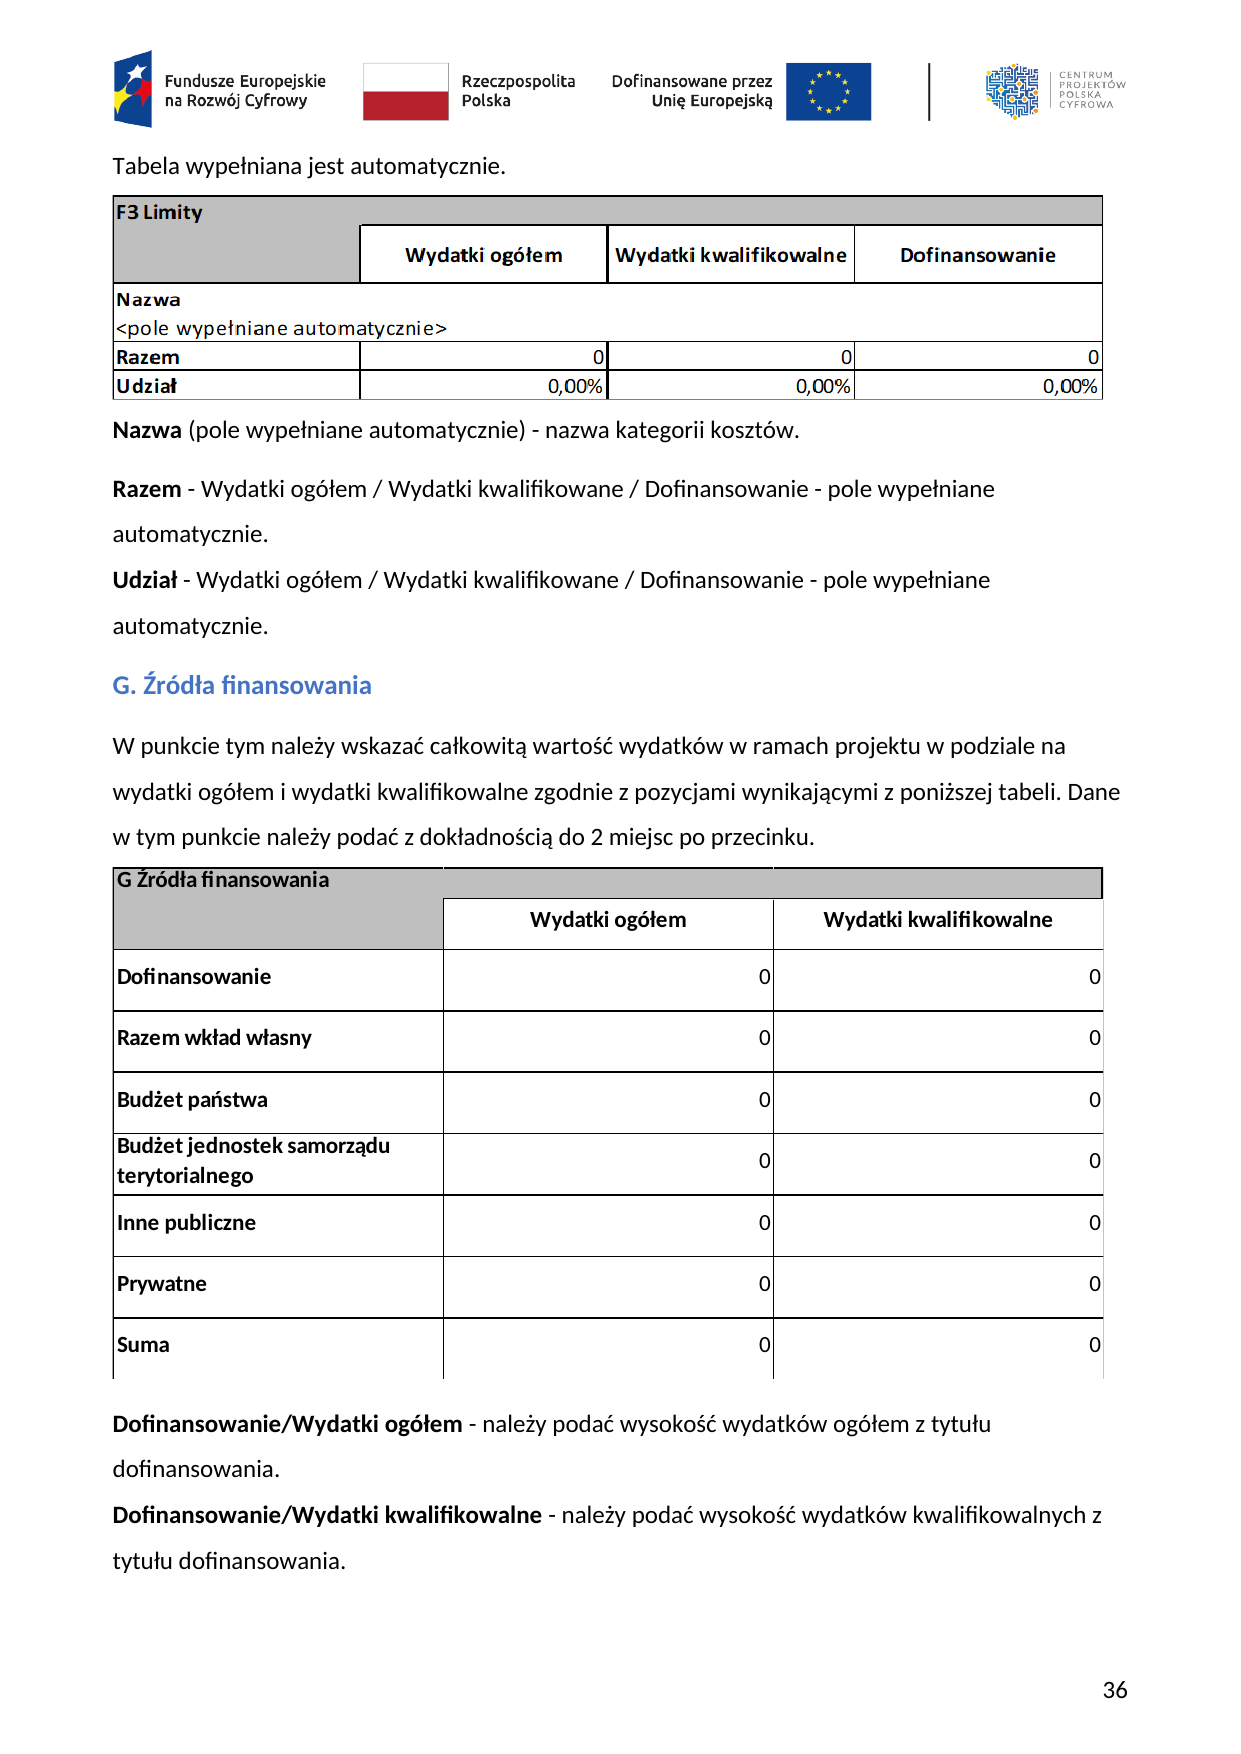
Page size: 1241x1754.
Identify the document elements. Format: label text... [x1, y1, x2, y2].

text Tabela wypełniana jest automatycznie. [112, 150, 1128, 181]
text Udział - Wydatki ogółem / Wydatki kwalifikowane / Dofinansowanie - pole wypełniane automatycznie. [112, 564, 1128, 640]
text Razem - Wydatki ogółem / Wydatki kwalifikowane / Dofinansowanie - pole wypełniane automatycznie. [112, 473, 1128, 549]
subtitle G. Źródła finansowania [112, 668, 1128, 701]
text Dofinansowanie/Wydatki ogółem - należy podać wysokość wydatków ogółem z tytułu dofinansowania. [112, 1408, 1128, 1484]
text W punkcie tym należy wskazać całkowitą wartość wydatków w ramach projektu w podziale na wydatki ogółem i wydatki kwalifikowalne zgodnie z pozycjami wynikającymi z poniższej tabeli. Dane w tym punkcie należy podać z dokładnością do 2 miejsc po przecinku. [112, 730, 1128, 852]
picture [114, 50, 1126, 128]
text Dofinansowanie/Wydatki kwalifikowalne - należy podać wysokość wydatków kwalifikowalnych z tytułu dofinansowania. [112, 1499, 1128, 1576]
picture [112, 195, 1105, 400]
